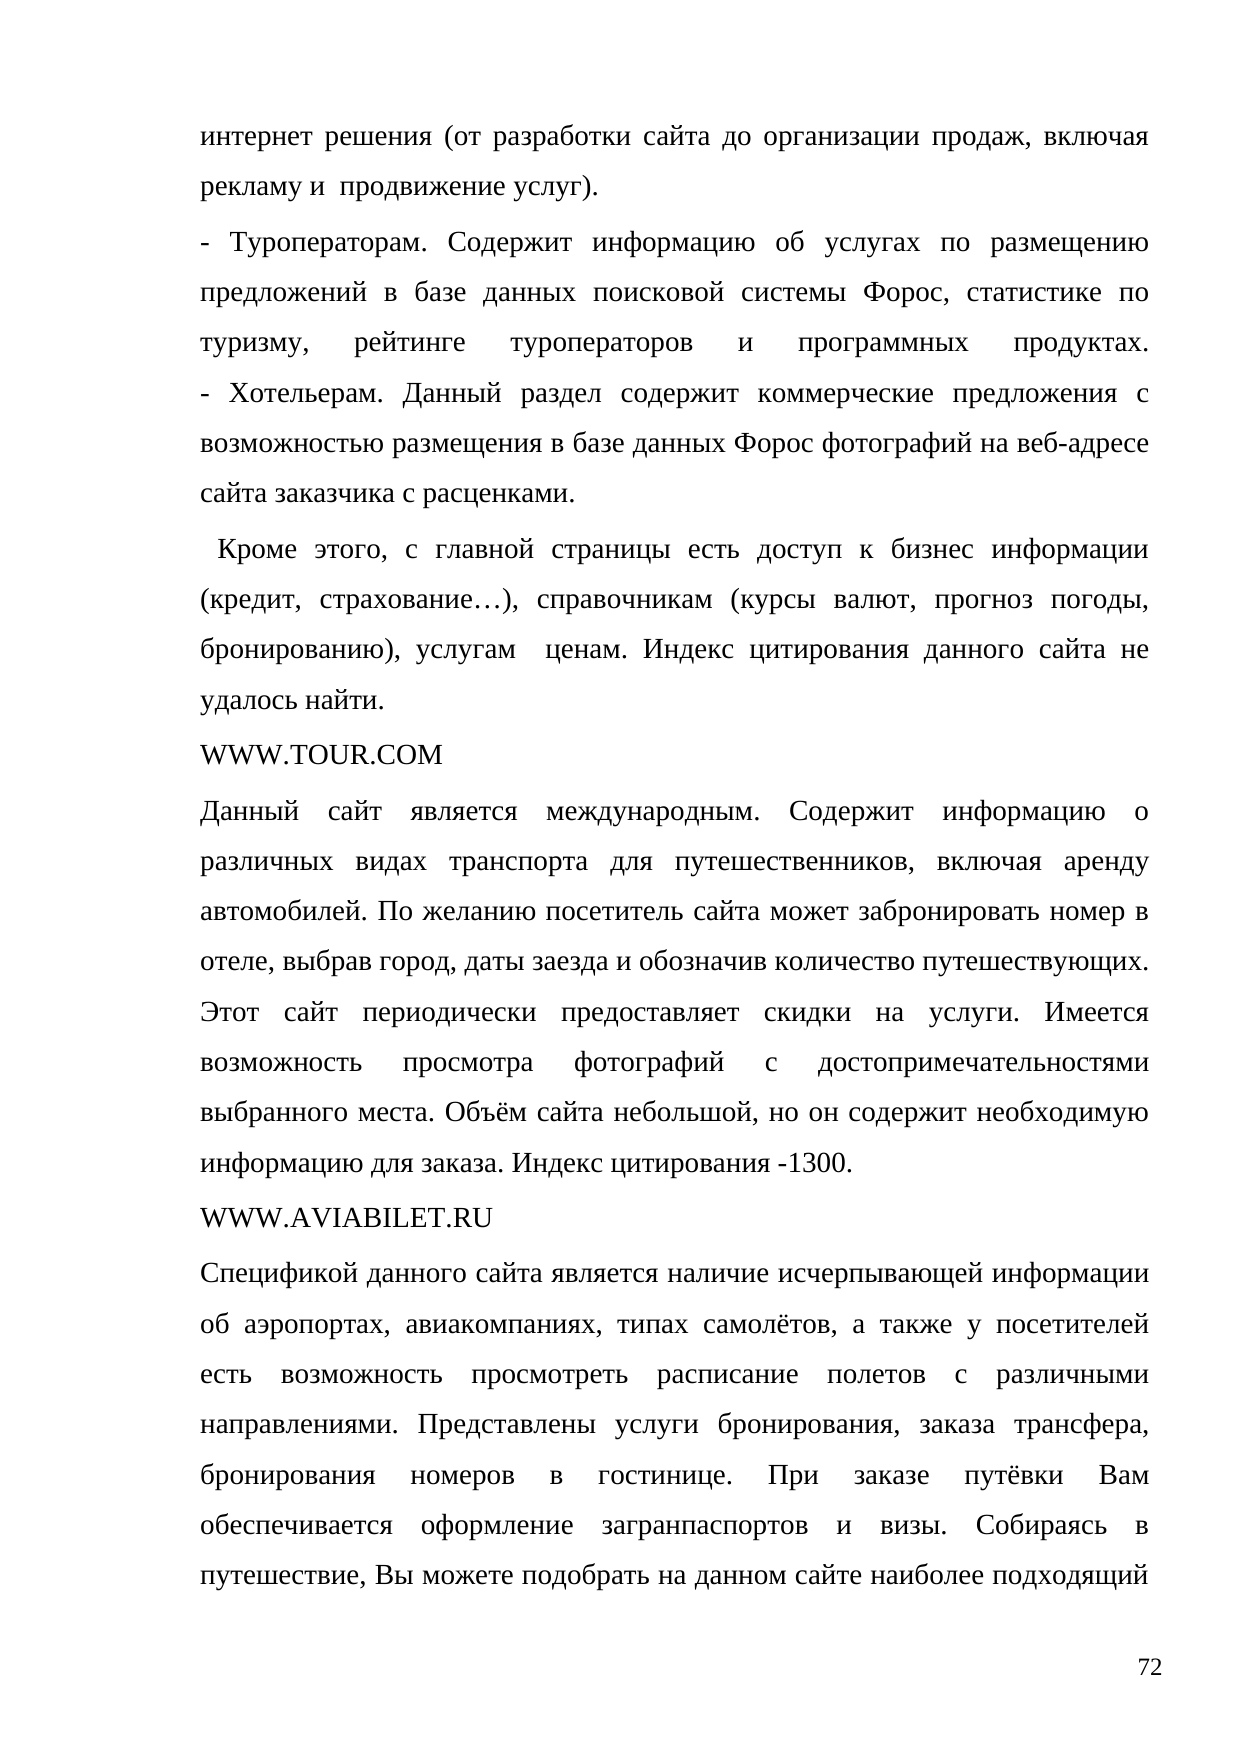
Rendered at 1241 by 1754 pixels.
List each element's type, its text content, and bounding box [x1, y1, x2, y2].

text WWW.TOUR.COM [200, 737, 1150, 771]
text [200, 118, 1150, 202]
text WWW.AVIABILET.RU [200, 1200, 1150, 1234]
text Данный сайт является международным. Содержит информацию о различных видах транспорта для путешественников, включая аренду автомобилей. По желанию посетитель сайта может забронировать номер в отеле, выбрав город, даты заезда и обозначив количество путешествующих. Этот сайт периодически предоставляет скидки на услуги. Имеется возможность просмотра фотографий с достопримечательностями выбранного места. Объём сайта небольшой, но он содержит необходимую информацию для заказа. Индекс цитирования -1300. [200, 793, 1150, 1178]
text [200, 1256, 1150, 1591]
text - Туроператорам. Содержит информацию об услугах по размещению предложений в базе данных поисковой системы Форос, статистике по туризму, рейтинге туроператоров и программных продуктах. - Хотельерам. Данный раздел содержит коммерческие предложения с возможностью размещения в базе данных Форос фотографий на веб-адресе сайта заказчика с расценками. [200, 224, 1150, 509]
text Кроме этого, с главной страницы есть доступ к бизнес информации (кредит, страхование…), справочникам (курсы валют, прогноз погоды, бронированию), услугам ценам. Индекс цитирования данного сайта не удалось найти. [200, 531, 1150, 715]
